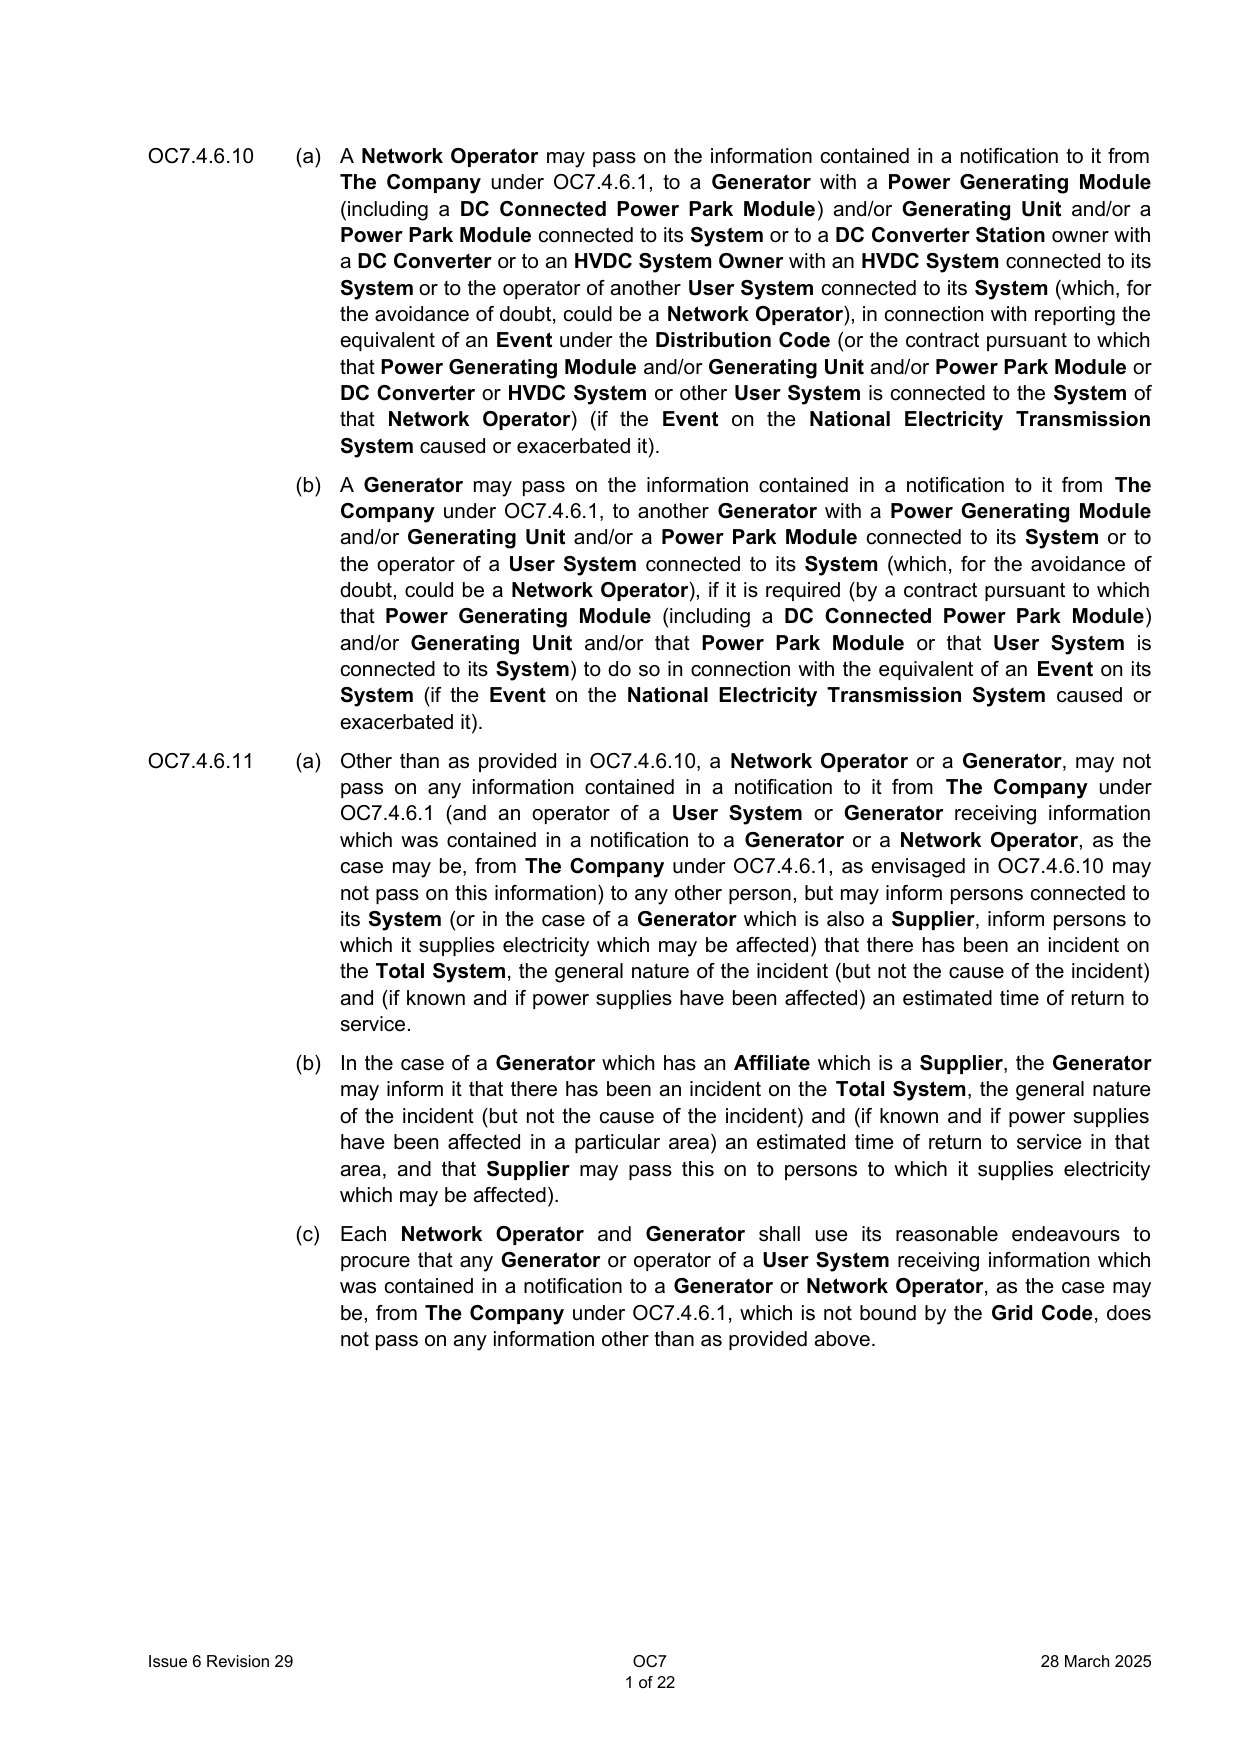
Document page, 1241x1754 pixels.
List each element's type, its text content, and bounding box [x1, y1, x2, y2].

text OC7.4.6.11 (a) Other than as provided in OC7.4.6.10, a Network Operator or a Generator, may not pass on any information contained in a notification to it from The Company under OC7.4.6.1 (and an operator of a User System or Generator receiving information which was contained in a notification to a Generator or a Network Operator, as the case may be, from The Company under OC7.4.6.1, as envisaged in OC7.4.6.10 may not pass on this information) to any other person, but may inform persons connected to its System (or in the case of a Generator which is also a Supplier, inform persons to which it supplies electricity which may be affected) that there has been an incident on the Total System, the general nature of the incident (but not the cause of the incident) and (if known and if power supplies have been affected) an estimated time of return to service. [148, 748, 1152, 1036]
text OC7.4.6.10 (a) A Network Operator may pass on the information contained in a notification to it from The Company under OC7.4.6.1, to a Generator with a Power Generating Module (including a DC Connected Power Park Module) and/or Generating Unit and/or a Power Park Module connected to its System or to a DC Converter Station owner with a DC Converter or to an HVDC System Owner with an HVDC System connected to its System or to the operator of another User System connected to its System (which, for the avoidance of doubt, could be a Network Operator), in connection with reporting the equivalent of an Event under the Distribution Code (or the contract pursuant to which that Power Generating Module and/or Generating Unit and/or Power Park Module or DC Converter or HVDC System or other User System is connected to the System of that Network Operator) (if the Event on the National Electricity Transmission System caused or exacerbated it). [148, 144, 1152, 458]
text (b) In the case of a Generator which has an Affiliate which is a Supplier, the Generator may inform it that there has been an incident on the Total System, the general nature of the incident (but not the cause of the incident) and (if known and if power supplies have been affected in a particular area) an estimated time of return to service in that area, and that Supplier may pass this on to persons to which it supplies electricity which may be affected). [295, 1051, 1152, 1207]
text (b) A Generator may pass on the information contained in a notification to it from The Company under OC7.4.6.1, to another Generator with a Power Generating Module and/or Generating Unit and/or a Power Park Module connected to its System or to the operator of a User System connected to its System (which, for the avoidance of doubt, could be a Network Operator), if it is required (by a contract pursuant to which that Power Generating Module (including a DC Connected Power Park Module) and/or Generating Unit and/or that Power Park Module or that User System is connected to its System) to do so in connection with the equivalent of an Event on its System (if the Event on the National Electricity Transmission System caused or exacerbated it). [295, 472, 1152, 734]
text (c) Each Network Operator and Generator shall use its reasonable endeavours to procure that any Generator or operator of a User System receiving information which was contained in a notification to a Generator or Network Operator, as the case may be, from The Company under OC7.4.6.1, which is not bound by the Grid Code, does not pass on any information other than as provided above. [295, 1222, 1152, 1351]
